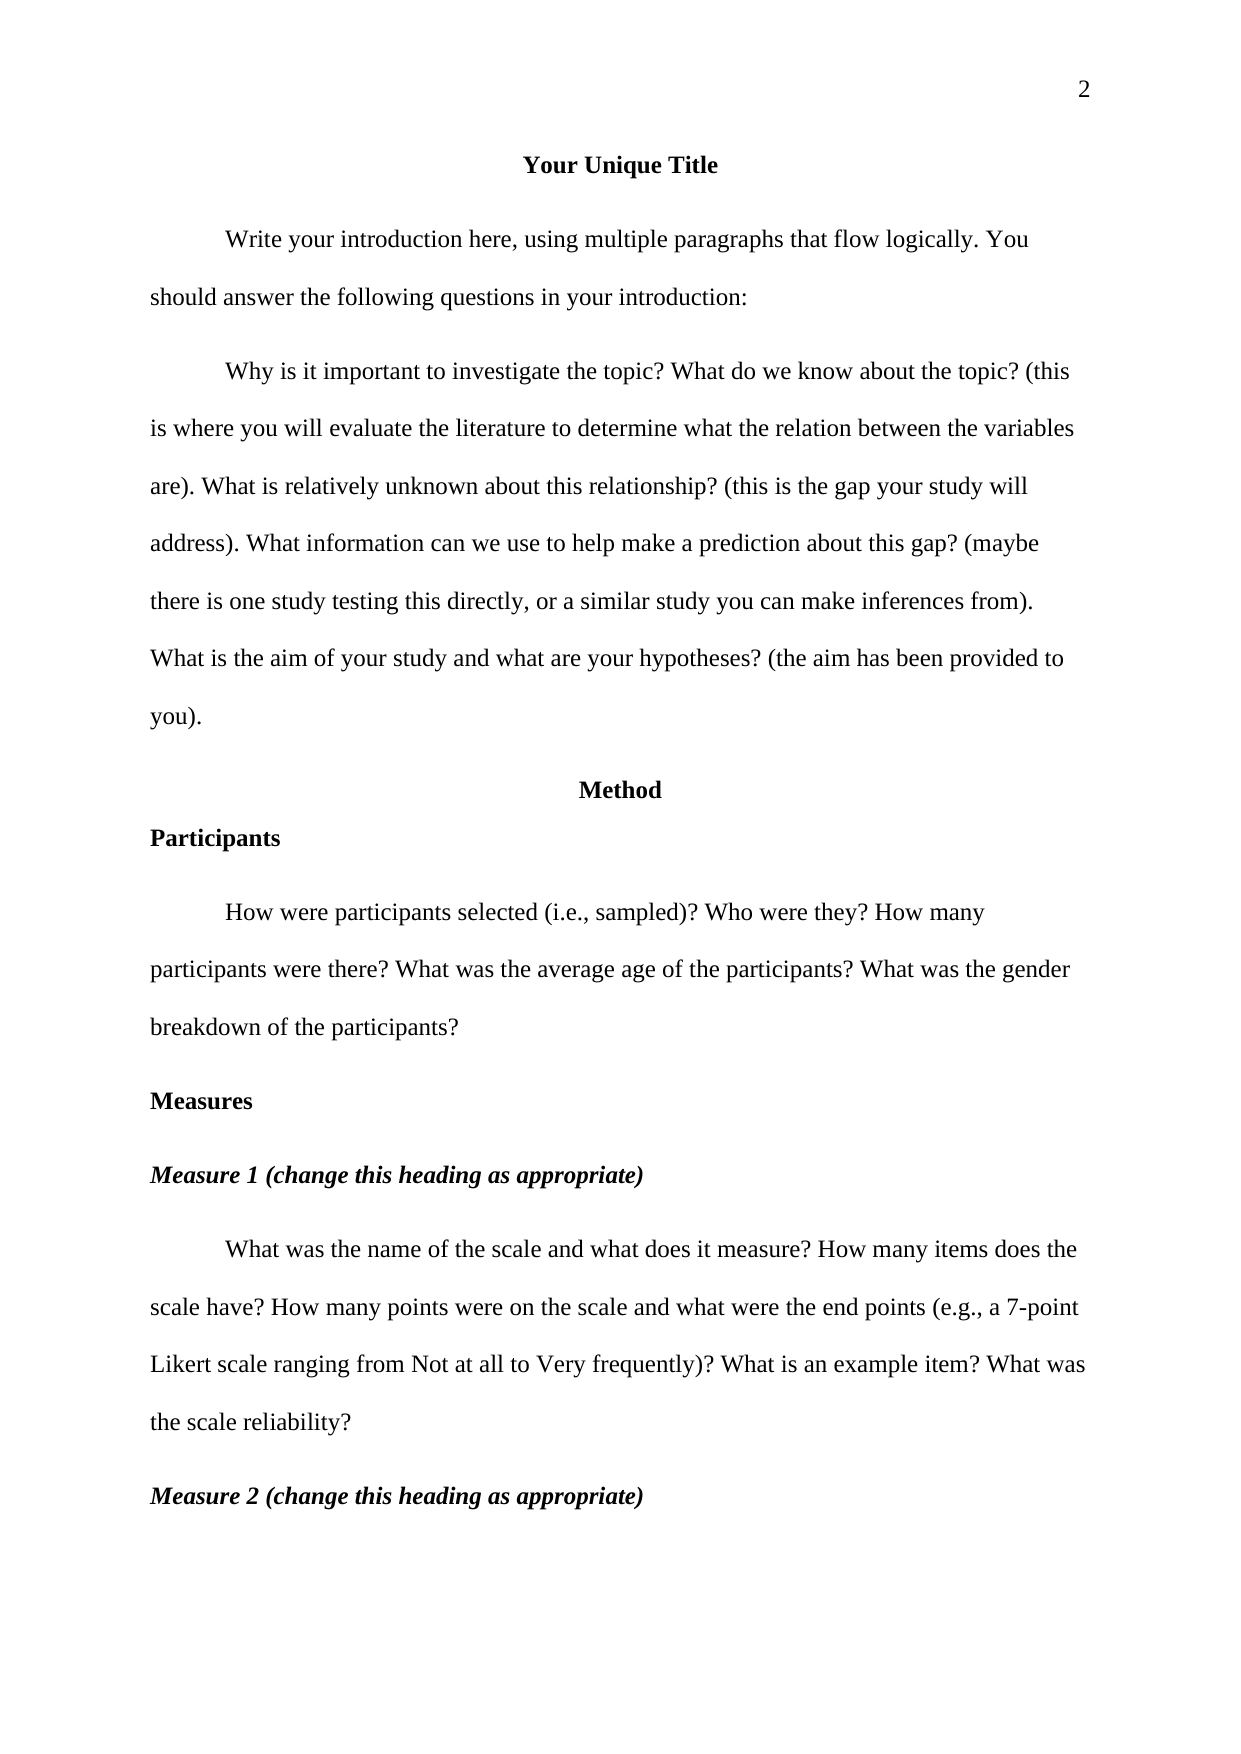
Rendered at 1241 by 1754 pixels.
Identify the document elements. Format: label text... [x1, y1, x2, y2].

text Measures [150, 1086, 1090, 1115]
text How were participants selected (i.e., sampled)? Who were they? How many participants were there? What was the average age of the participants? What was the gender breakdown of the participants? [150, 897, 1090, 1041]
text Measure 2 (change this heading as appropriate) [150, 1481, 1090, 1510]
text Measure 1 (change this heading as appropriate) [150, 1160, 1090, 1189]
text Your Unique Title [150, 150, 1090, 179]
text Why is it important to investigate the topic? What do we know about the topic? (this is where you will evaluate the literature to determine what the relation between the variables are). What is relatively unknown about this relationship? (this is the gap your study will address). What information can we use to help make a prediction about this gap? (maybe there is one study testing this directly, or a similar study you can make inferences from). What is the aim of your study and what are your hypotheses? (the aim has been provided to you). [150, 356, 1090, 729]
text Write your introduction here, using multiple paragraphs that flow logically. You should answer the following questions in your introduction: [150, 224, 1090, 310]
text Method [150, 775, 1090, 804]
text Participants [150, 823, 1090, 851]
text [150, 1234, 1090, 1436]
